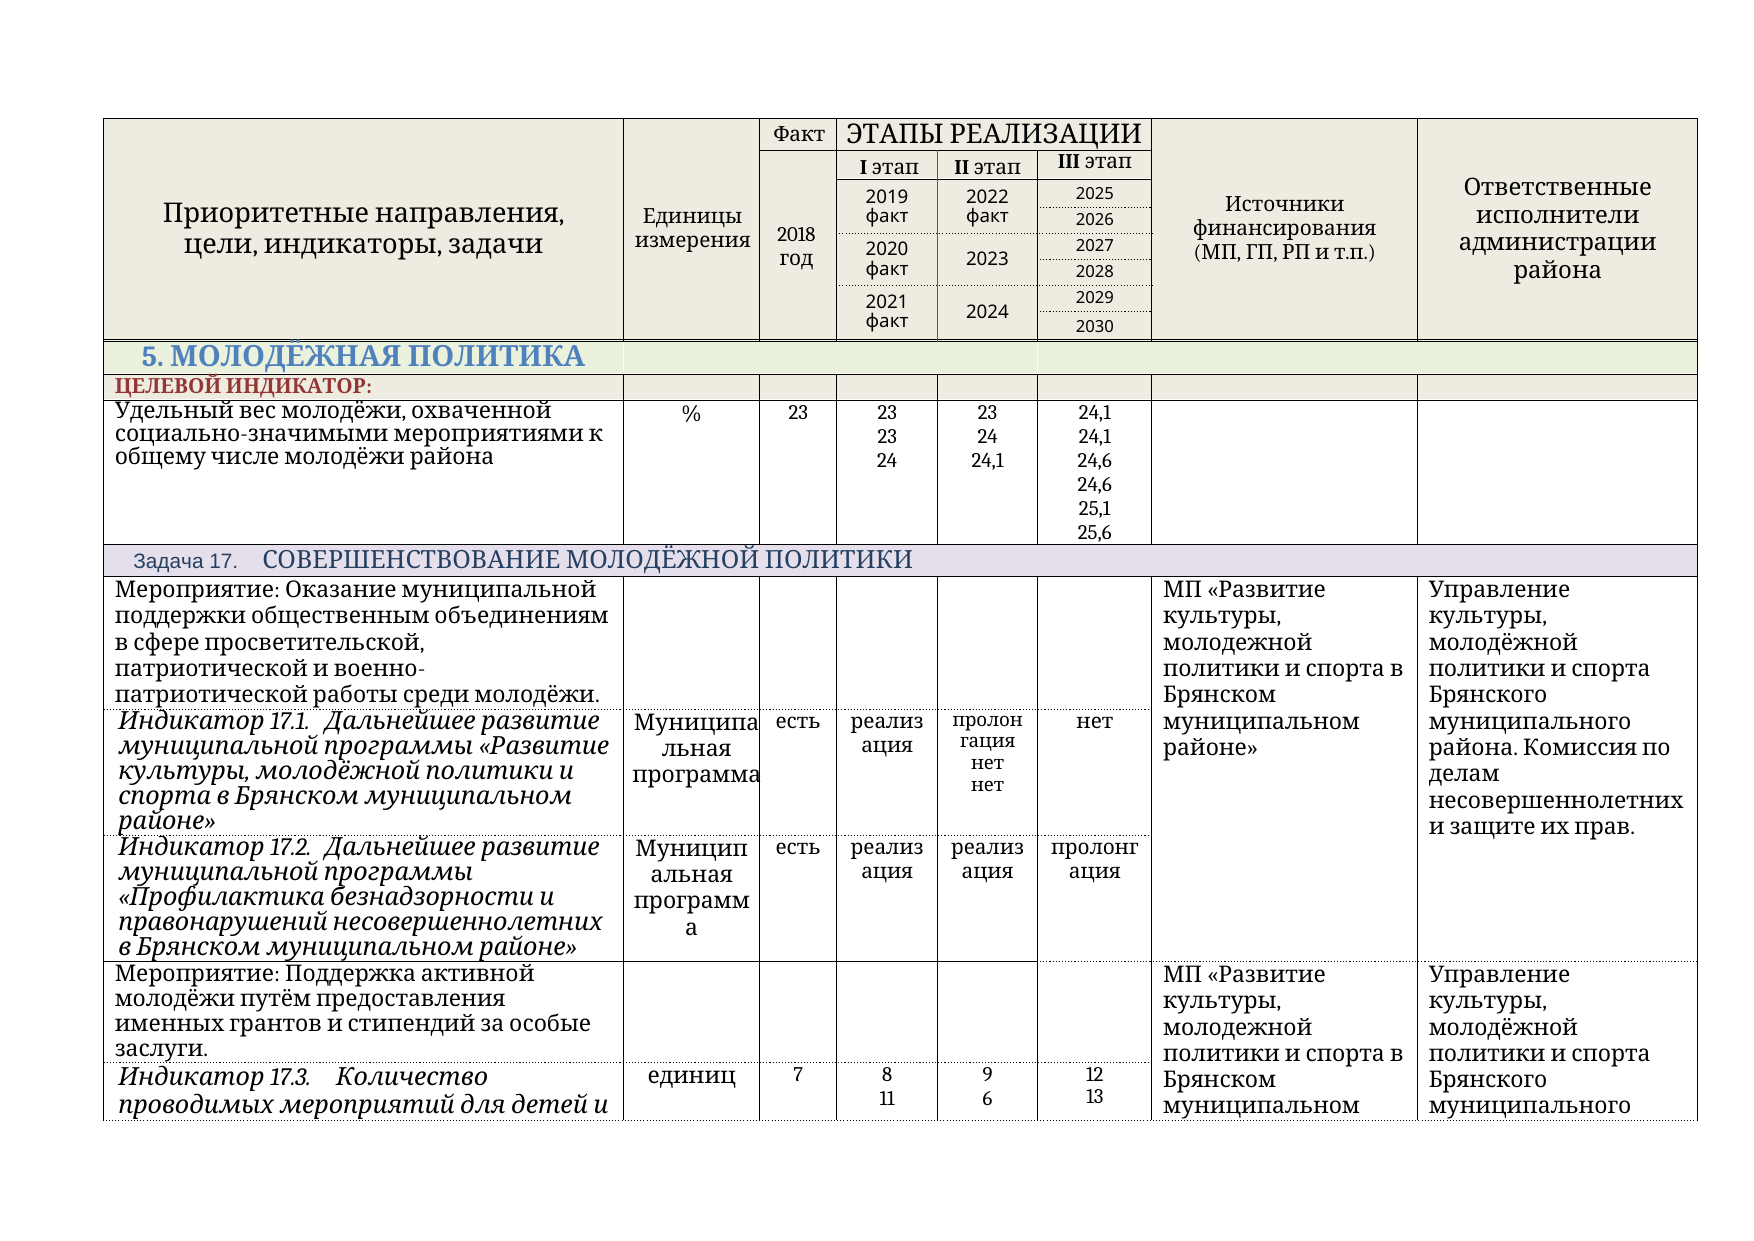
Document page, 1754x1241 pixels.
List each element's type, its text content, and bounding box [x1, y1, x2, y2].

table_cell [837, 577, 937, 708]
table_cell реализация [837, 835, 937, 961]
table_cell 2030 [1038, 311, 1151, 339]
table_cell 2024 [938, 285, 1037, 339]
table_header Ответственные исполнители администрации района [1418, 119, 1697, 339]
table_cell Мероприятие: Поддержка активной молодёжи путём предоставления именных грантов и стипендий за особые заслуги. [104, 962, 623, 1062]
table_cell [1418, 401, 1697, 544]
table_cell [1417, 342, 1697, 373]
table_cell [760, 577, 836, 708]
table_cell 2020 факт [837, 233, 937, 285]
table_cell реализация [938, 835, 1037, 961]
table_cell 2026 [1038, 207, 1151, 233]
table_cell 23 24 24,1 [938, 401, 1037, 544]
table_header Единицы измерения [624, 119, 759, 339]
table_cell 2028 [1038, 259, 1151, 285]
table_cell [938, 962, 1037, 1062]
table_cell 2023 [938, 233, 1037, 285]
table_cell Удельный вес молодёжи, охваченной социально-значимыми мероприятиями к общему числе молодёжи района [104, 401, 623, 544]
table_cell [938, 375, 1037, 399]
table_cell пролонгация [1038, 835, 1151, 961]
table_cell Управление культуры, молодёжной политики и спорта Брянского муниципального района. Комиссия по делам несовершеннолетних и защите их прав. [1418, 577, 1697, 961]
table_header Источники финансирования (МП, ГП, РП и т.п.) [1152, 119, 1417, 339]
table_cell [937, 342, 1037, 373]
table_header Приоритетные направления, цели, индикаторы, задачи [104, 119, 623, 339]
table_cell 7 [760, 1062, 836, 1120]
table_cell Мероприятие: Оказание муниципальной поддержки общественным объединениям в сфере просветительской, патриотической и военно-патриотической работы среди молодёжи. [104, 577, 623, 708]
table_cell % [624, 401, 759, 544]
table_cell 5. МОЛОДЁЖНАЯ ПОЛИТИКА [104, 342, 623, 373]
table_cell [624, 342, 759, 373]
table_cell пролонгация нет нет [938, 709, 1037, 834]
table_cell [760, 962, 836, 1062]
table_header ЭТАПЫ РЕАЛИЗАЦИИ [837, 119, 1151, 150]
table_header Факт [760, 119, 836, 150]
table_cell МП «Развитие культуры, молодежной политики и спорта в Брянском муниципальном районе» [1152, 577, 1417, 961]
table_cell 2018 год [760, 151, 836, 339]
table_cell Дальнейшее развитие муниципальной программы «Профилактика безнадзорности и правонарушений несовершеннолетних в Брянском муниципальном районе» [104, 835, 623, 961]
table_cell [1152, 342, 1417, 373]
table_cell 2022 факт [938, 180, 1037, 233]
table_cell [1038, 342, 1152, 373]
table_cell 8 11 6 [837, 1062, 937, 1120]
table_cell Муниципальная программа [624, 835, 759, 961]
table_cell 12 13 13 14 14 15 [1038, 1062, 1151, 1120]
table_cell 2027 [1038, 233, 1151, 259]
table_cell [1152, 375, 1417, 399]
table_cell [837, 375, 937, 399]
table_cell реализация [837, 709, 937, 834]
table_cell [624, 962, 759, 1062]
table_cell единиц [624, 1062, 759, 1120]
table_cell ЦЕЛЕВОЙ ИНДИКАТОР: [104, 375, 623, 399]
table_cell [1038, 577, 1151, 708]
table_cell II этап [938, 151, 1037, 178]
table_cell Управление культуры, молодёжной политики и спорта Брянского муниципального района. [1418, 961, 1697, 1120]
table_cell 2029 [1038, 285, 1151, 311]
table_cell есть [760, 835, 836, 961]
table_cell 23 23 24 [837, 401, 937, 544]
table_cell [938, 577, 1037, 708]
table_cell [1038, 961, 1151, 1062]
table_cell 2019 факт [837, 180, 937, 233]
table_cell Муниципальная программа [624, 709, 759, 834]
table_cell [1418, 375, 1697, 399]
table_cell III этап [1038, 151, 1151, 178]
table_cell [624, 375, 759, 399]
table_cell 2021 факт [837, 285, 937, 339]
table_cell [759, 342, 837, 373]
table_cell I этап [837, 151, 937, 178]
table_cell нет [1038, 709, 1151, 834]
table_cell [760, 375, 836, 399]
table_cell МП «Развитие культуры, молодежной политики и спорта в Брянском муниципальном районе». [1152, 961, 1417, 1120]
table_cell 24,1 24,1 24,6 24,6 25,1 25,6 [1038, 401, 1151, 544]
table_cell есть [760, 709, 836, 834]
table_cell Дальнейшее развитие муниципальной программы «Развитие культуры, молодёжной политики и спорта в Брянском муниципальном районе» [104, 709, 623, 834]
table_cell [837, 342, 937, 373]
table_cell [1152, 401, 1417, 544]
table_cell Количество проводимых мероприятий для детей и молодёжи [104, 1062, 623, 1120]
table_cell СОВЕРШЕНСТВОВАНИЕ МОЛОДЁЖНОЙ ПОЛИТИКИ [104, 545, 1697, 576]
table_cell 2025 [1038, 180, 1151, 207]
table_cell 23 [760, 401, 836, 544]
table_cell [624, 577, 759, 708]
table_cell [1038, 375, 1151, 399]
table_cell [837, 962, 937, 1062]
table_cell 9 6 12 [938, 1062, 1037, 1120]
